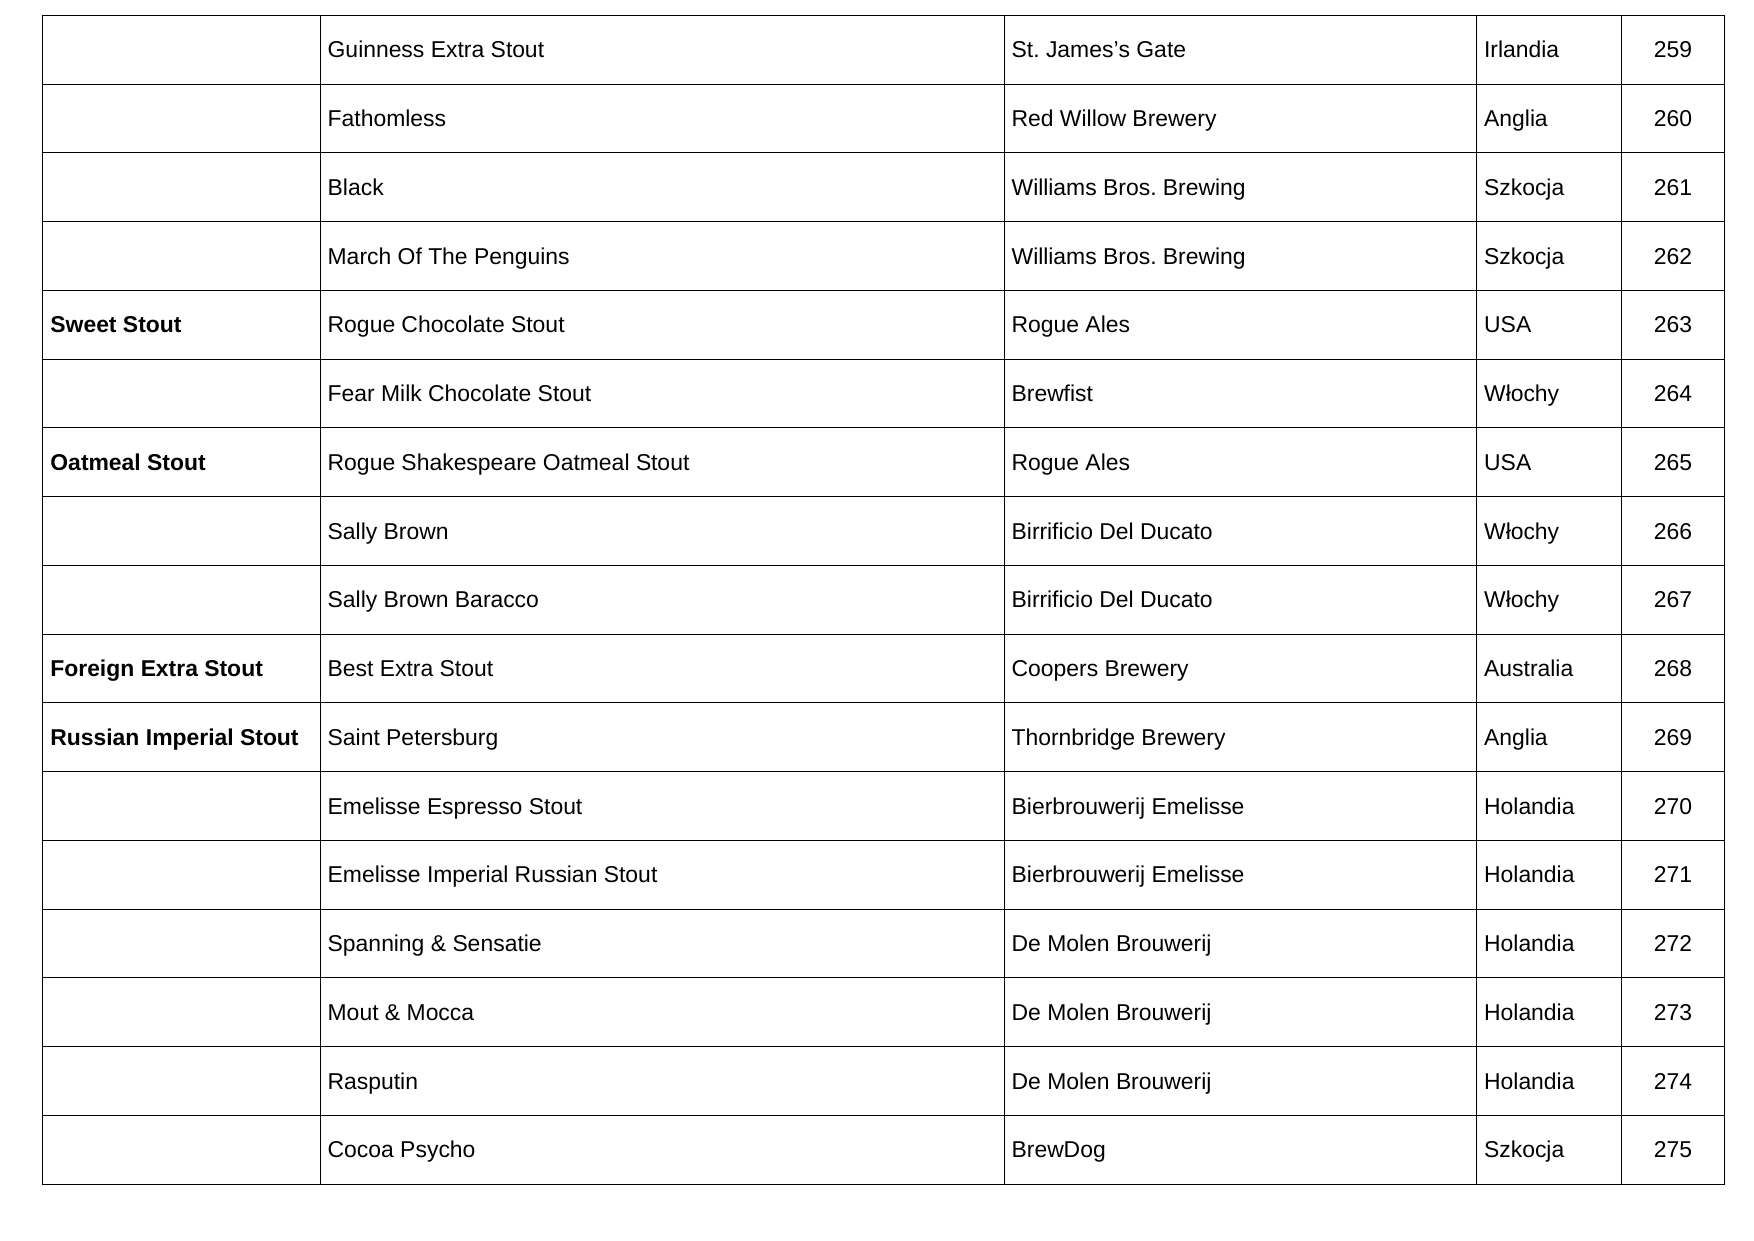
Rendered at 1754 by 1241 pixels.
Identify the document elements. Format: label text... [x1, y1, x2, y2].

table_cell Fathomless [321, 85, 1004, 152]
table_cell 272 [1622, 910, 1724, 977]
table_cell Włochy [1477, 497, 1621, 565]
table_cell Fear Milk Chocolate Stout [321, 360, 1004, 427]
table_cell Black [321, 153, 1004, 221]
table_cell [43, 772, 320, 840]
table_cell De Molen Brouwerij [1005, 910, 1476, 977]
table_cell Best Extra Stout [321, 635, 1004, 702]
table_cell 262 [1622, 222, 1724, 290]
table_cell Anglia [1477, 703, 1621, 771]
table_cell [43, 497, 320, 565]
table_cell De Molen Brouwerij [1005, 1047, 1476, 1115]
table_cell 261 [1622, 153, 1724, 221]
table_cell 273 [1622, 978, 1724, 1046]
table_cell Anglia [1477, 85, 1621, 152]
table_cell [43, 1047, 320, 1115]
table_cell BrewDog [1005, 1116, 1476, 1183]
table_cell Mout & Mocca [321, 978, 1004, 1046]
table_cell 266 [1622, 497, 1724, 565]
table_cell USA [1477, 291, 1621, 358]
table_cell Foreign Extra Stout [43, 635, 320, 702]
table_cell [43, 85, 320, 152]
table_cell 274 [1622, 1047, 1724, 1115]
table_cell [43, 16, 320, 83]
table_cell Rasputin [321, 1047, 1004, 1115]
table_cell Guinness Extra Stout [321, 16, 1004, 83]
table_cell Sally Brown Baracco [321, 566, 1004, 633]
table_cell Williams Bros. Brewing [1005, 222, 1476, 290]
table_cell 269 [1622, 703, 1724, 771]
table_cell Cocoa Psycho [321, 1116, 1004, 1183]
table_cell [43, 360, 320, 427]
table_cell Holandia [1477, 910, 1621, 977]
table_cell Holandia [1477, 978, 1621, 1046]
table_cell Sally Brown [321, 497, 1004, 565]
table_cell Saint Petersburg [321, 703, 1004, 771]
table_cell 268 [1622, 635, 1724, 702]
table_cell Sweet Stout [43, 291, 320, 358]
table_cell Emelisse Espresso Stout [321, 772, 1004, 840]
table_cell March Of The Penguins [321, 222, 1004, 290]
table_cell Rogue Ales [1005, 428, 1476, 496]
table_cell 260 [1622, 85, 1724, 152]
table_cell De Molen Brouwerij [1005, 978, 1476, 1046]
table_cell Russian Imperial Stout [43, 703, 320, 771]
table_cell Holandia [1477, 1047, 1621, 1115]
table_cell 267 [1622, 566, 1724, 633]
table_cell Holandia [1477, 772, 1621, 840]
table_cell 265 [1622, 428, 1724, 496]
table_cell [43, 841, 320, 908]
table_cell [43, 1116, 320, 1183]
table_cell [43, 978, 320, 1046]
table_cell Włochy [1477, 360, 1621, 427]
table_cell Rogue Shakespeare Oatmeal Stout [321, 428, 1004, 496]
table_cell Emelisse Imperial Russian Stout [321, 841, 1004, 908]
table_cell Szkocja [1477, 222, 1621, 290]
table_cell Bierbrouwerij Emelisse [1005, 841, 1476, 908]
table_cell Szkocja [1477, 1116, 1621, 1183]
table_cell Oatmeal Stout [43, 428, 320, 496]
table_cell USA [1477, 428, 1621, 496]
table_cell Red Willow Brewery [1005, 85, 1476, 152]
table_cell Bierbrouwerij Emelisse [1005, 772, 1476, 840]
table_cell Coopers Brewery [1005, 635, 1476, 702]
table_cell 264 [1622, 360, 1724, 427]
table_cell Rogue Ales [1005, 291, 1476, 358]
table_cell Birrificio Del Ducato [1005, 566, 1476, 633]
table_cell 275 [1622, 1116, 1724, 1183]
table_cell Rogue Chocolate Stout [321, 291, 1004, 358]
table_cell 259 [1622, 16, 1724, 83]
table_cell 271 [1622, 841, 1724, 908]
table_cell Williams Bros. Brewing [1005, 153, 1476, 221]
table_cell Holandia [1477, 841, 1621, 908]
table_cell Brewfist [1005, 360, 1476, 427]
table_cell [43, 566, 320, 633]
table_cell St. James’s Gate [1005, 16, 1476, 83]
table_cell Birrificio Del Ducato [1005, 497, 1476, 565]
table_cell Irlandia [1477, 16, 1621, 83]
table_cell Spanning & Sensatie [321, 910, 1004, 977]
table_cell 263 [1622, 291, 1724, 358]
table_cell [43, 153, 320, 221]
table_cell Australia [1477, 635, 1621, 702]
table_cell Thornbridge Brewery [1005, 703, 1476, 771]
table_cell [43, 910, 320, 977]
table_cell [43, 222, 320, 290]
table_cell 270 [1622, 772, 1724, 840]
table_cell Włochy [1477, 566, 1621, 633]
table_cell Szkocja [1477, 153, 1621, 221]
